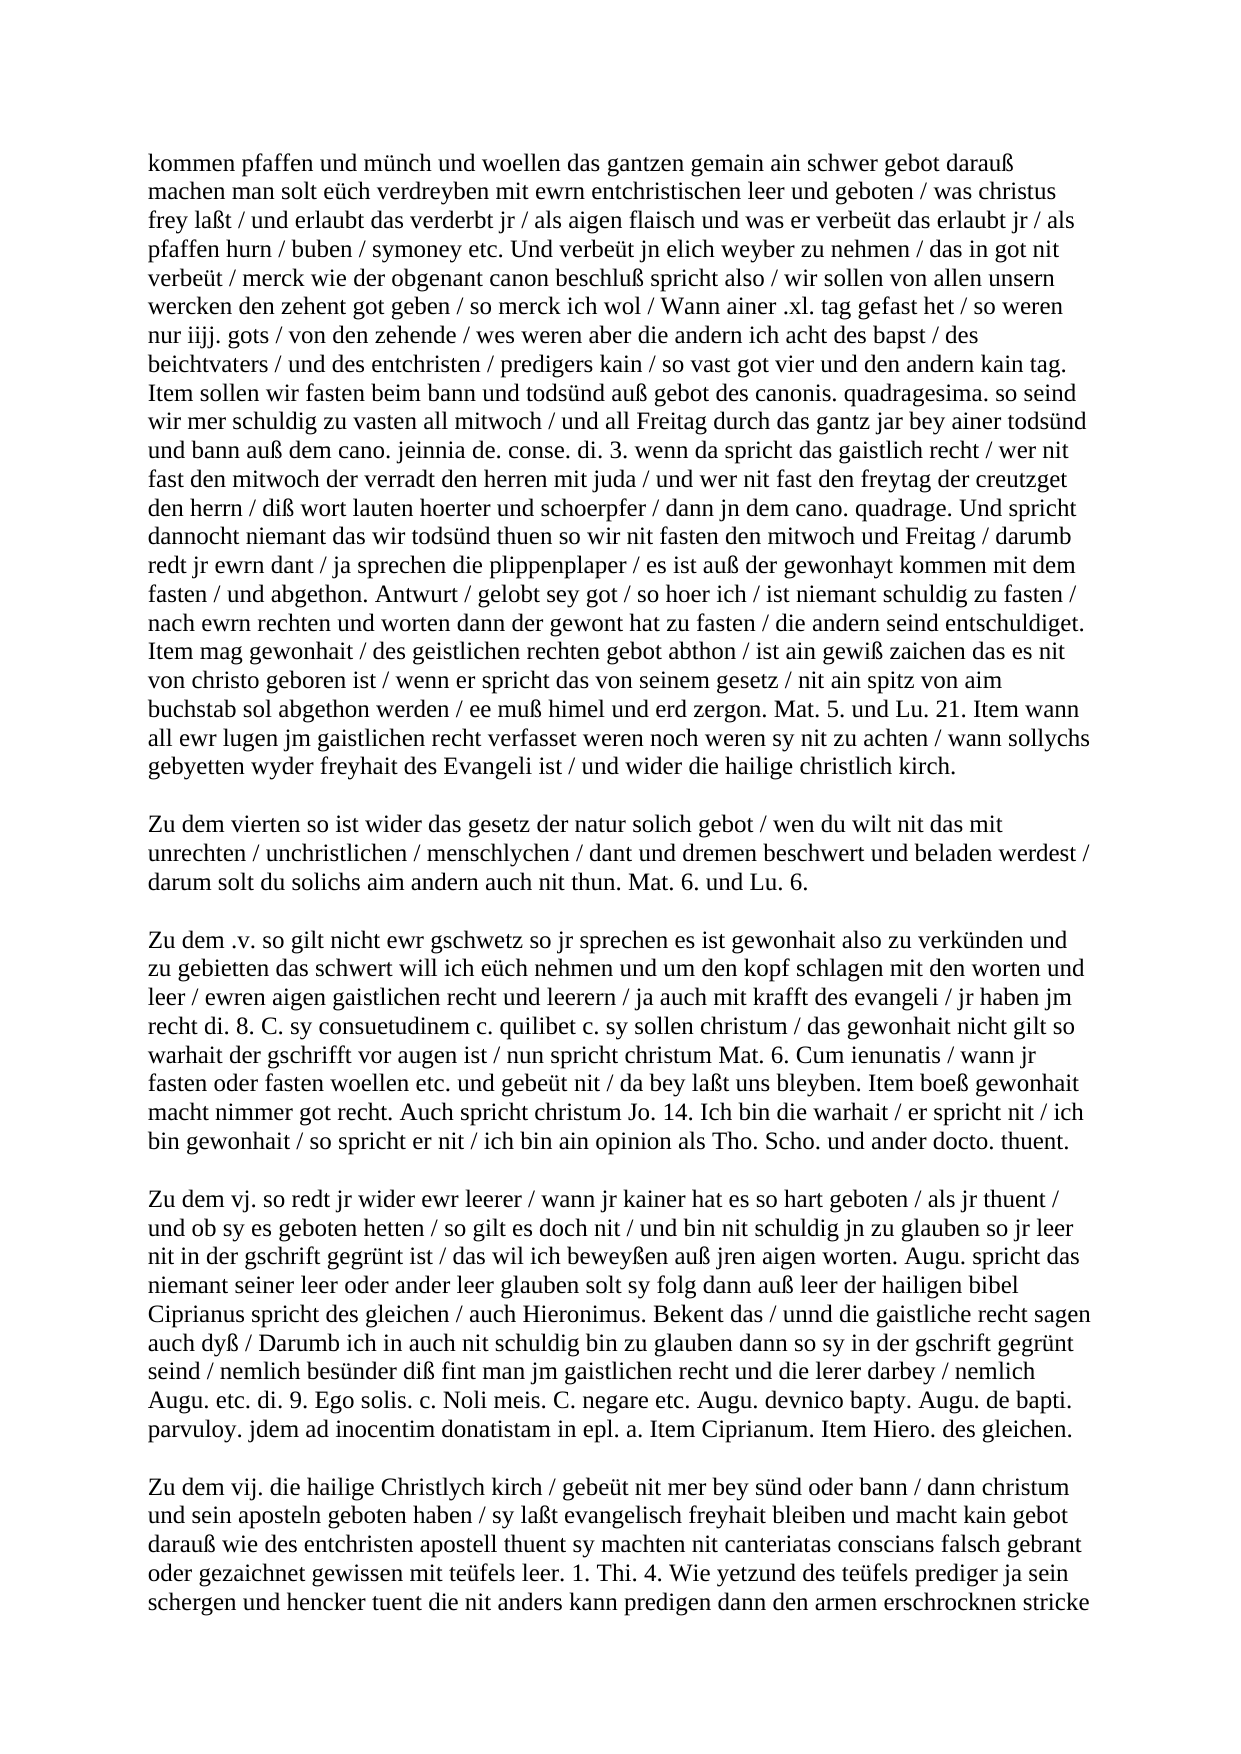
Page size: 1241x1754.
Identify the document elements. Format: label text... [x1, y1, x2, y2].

text Zu dem vj. so redt jr wider ewr leerer / wann jr kainer hat es so hart geboten / als jr thuent / und ob sy es geboten hetten / so gilt es doch nit / und bin nit schuldig jn zu glauben so jr leer nit in der gschrift gegrünt ist / das wil ich beweyßen auß jren aigen worten. Augu. spricht das niemant seiner leer oder ander leer glauben solt sy folg dann auß leer der hailigen bibel Ciprianus spricht des gleichen / auch Hieronimus. Bekent das / unnd die gaistliche recht sagen auch dyß / Darumb ich in auch nit schuldig bin zu glauben dann so sy in der gschrift gegrünt seind / nemlich besünder diß fint man jm gaistlichen recht und die lerer darbey / nemlich Augu. etc. di. 9. Ego solis. c. Noli meis. C. negare etc. Augu. devnico bapty. Augu. de bapti. parvuloy. jdem ad inocentim donatistam in epl. a. Item Ciprianum. Item Hiero. des gleichen. [148, 1184, 1093, 1443]
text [148, 1472, 1093, 1616]
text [148, 148, 1093, 780]
text Zu dem vierten so ist wider das gesetz der natur solich gebot / wen du wilt nit das mit unrechten / unchristlichen / menschlychen / dant und dremen beschwert und beladen werdest / darum solt du solichs aim andern auch nit thun. Mat. 6. und Lu. 6. [148, 809, 1093, 896]
text Zu dem .v. so gilt nicht ewr gschwetz so jr sprechen es ist gewonhait also zu verkünden und zu gebietten das schwert will ich eüch nehmen und um den kopf schlagen mit den worten und leer / ewren aigen gaistlichen recht und leerern / ja auch mit krafft des evangeli / jr haben jm recht di. 8. C. sy consuetudinem c. quilibet c. sy sollen christum / das gewonhait nicht gilt so warhait der gschrifft vor augen ist / nun spricht christum Mat. 6. Cum ienunatis / wann jr fasten oder fasten woellen etc. und gebeüt nit / da bey laßt uns bleyben. Item boeß gewonhait macht nimmer got recht. Auch spricht christum Jo. 14. Ich bin die warhait / er spricht nit / ich bin gewonhait / so spricht er nit / ich bin ain opinion als Tho. Scho. und ander docto. thuent. [148, 925, 1093, 1155]
